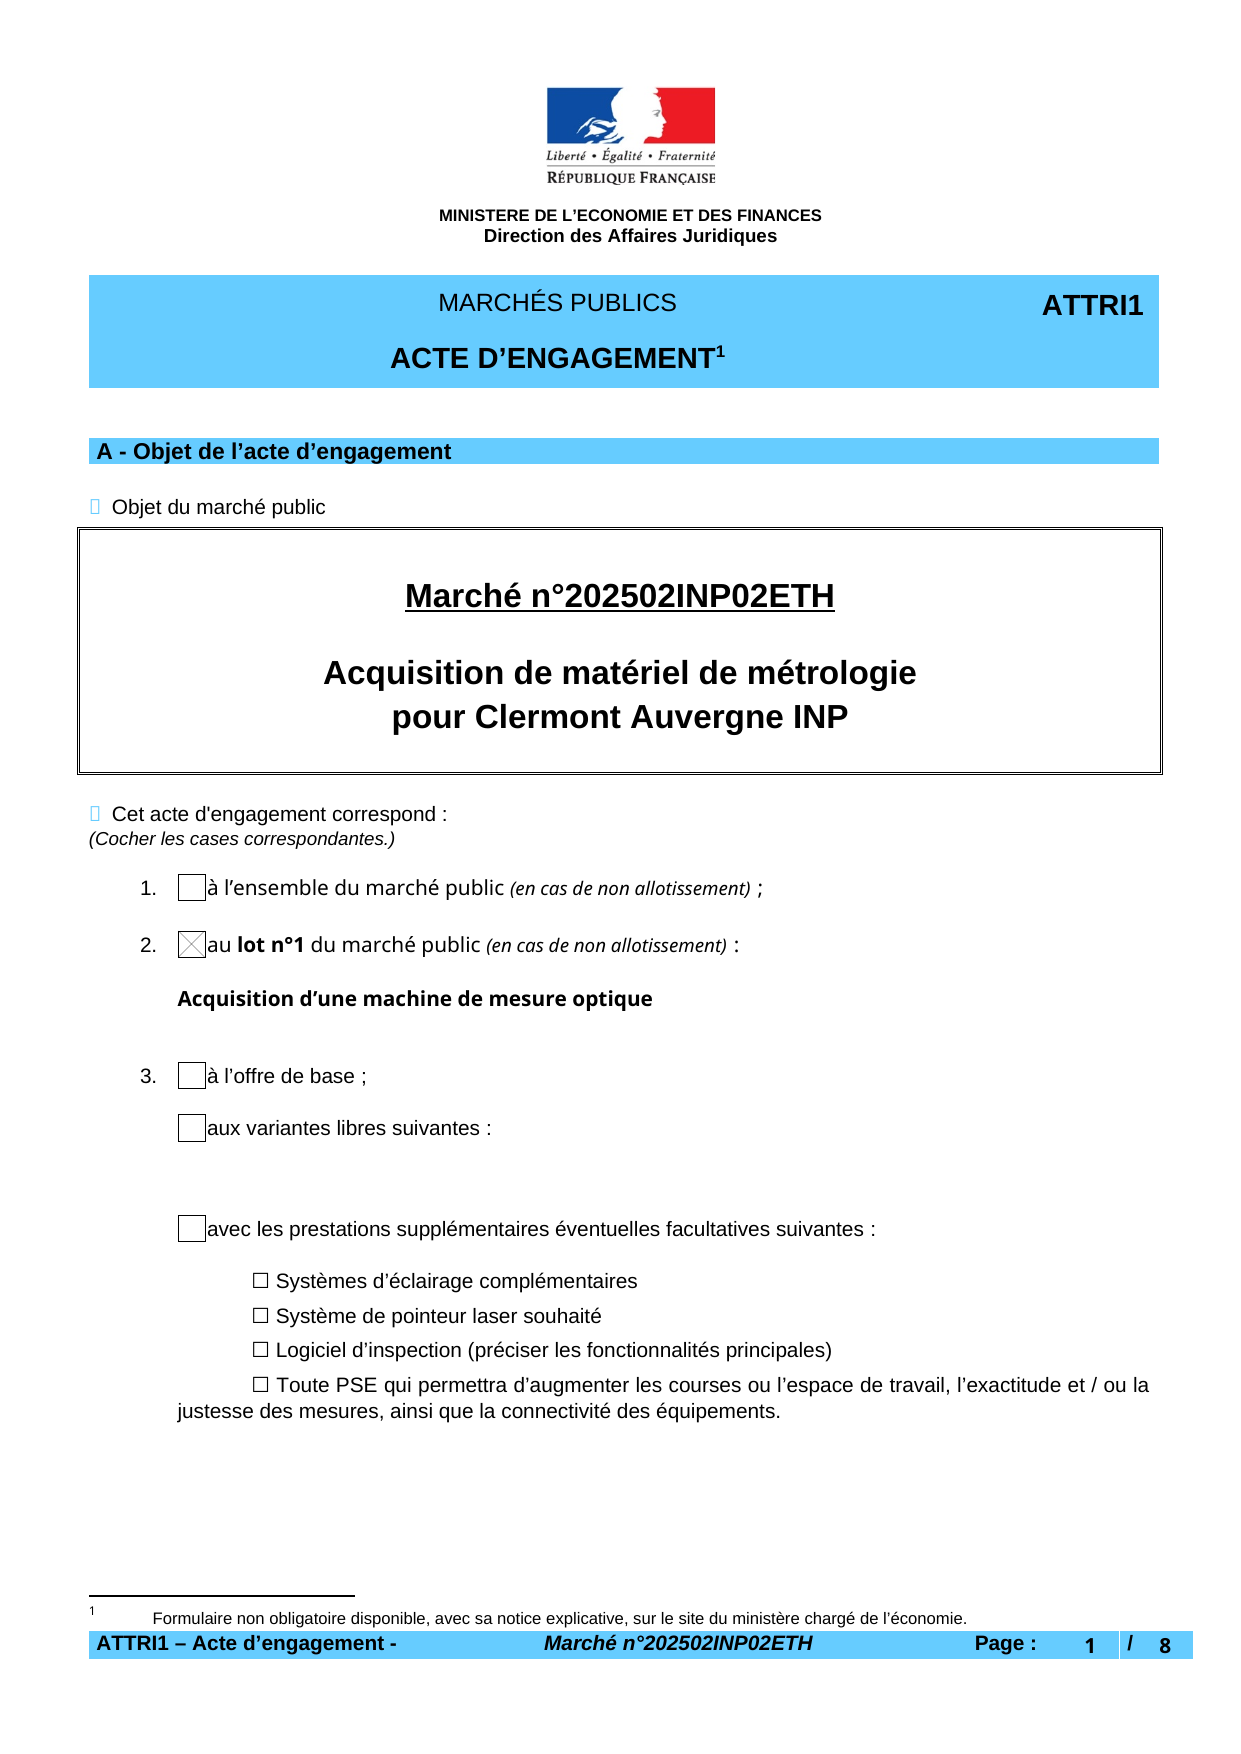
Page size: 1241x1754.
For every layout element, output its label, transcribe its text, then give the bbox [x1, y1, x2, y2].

table_header MARCHéS PUBLICS ACTE D’ENGAGEMENT [89, 275, 1026, 388]
table_header MINISTERE DE L’ECONOMIE ET DES FINANCES Direction des Affaires Juridiques [87, 86, 1174, 247]
text Système de pointeur laser souhaité [177, 1301, 1152, 1329]
list au lot n°1 du marché public (en cas de non allotissement) : [205, 930, 1152, 958]
table_header ATTRI1 [1026, 275, 1159, 388]
list à l’offre de base ; [140, 1061, 1152, 1089]
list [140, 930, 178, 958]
picture [546, 86, 716, 185]
text Marché n°202502INP02ETH [80, 571, 1160, 615]
text pour Clermont Auvergne INP [80, 692, 1160, 736]
text Acquisition de matériel de métrologie [80, 648, 1160, 691]
text aux variantes libres suivantes : [177, 1113, 1152, 1142]
text Logiciel d’inspection (préciser les fonctionnalités principales) [177, 1335, 1152, 1364]
text Toute PSE qui permettra d’augmenter les courses ou l’espace de travail, l’exactitude et / ou la justesse des mesures, ainsi que la connectivité des équipements. [177, 1370, 1152, 1422]
text (Cocher les cases correspondantes.) [89, 827, 1152, 849]
text  Cet acte d'engagement correspond : [89, 799, 1152, 827]
table_header A - Objet de l’acte d’engagement [89, 438, 1159, 464]
list à l’ensemble du marché public (en cas de non allotissement) ; [140, 873, 1152, 901]
text Acquisition d’une machine de mesure optique [177, 984, 1152, 1013]
text avec les prestations supplémentaires éventuelles facultatives suivantes : [177, 1214, 1152, 1242]
text  Objet du marché public [89, 492, 1152, 521]
text Systèmes d’éclairage complémentaires [177, 1266, 1152, 1294]
